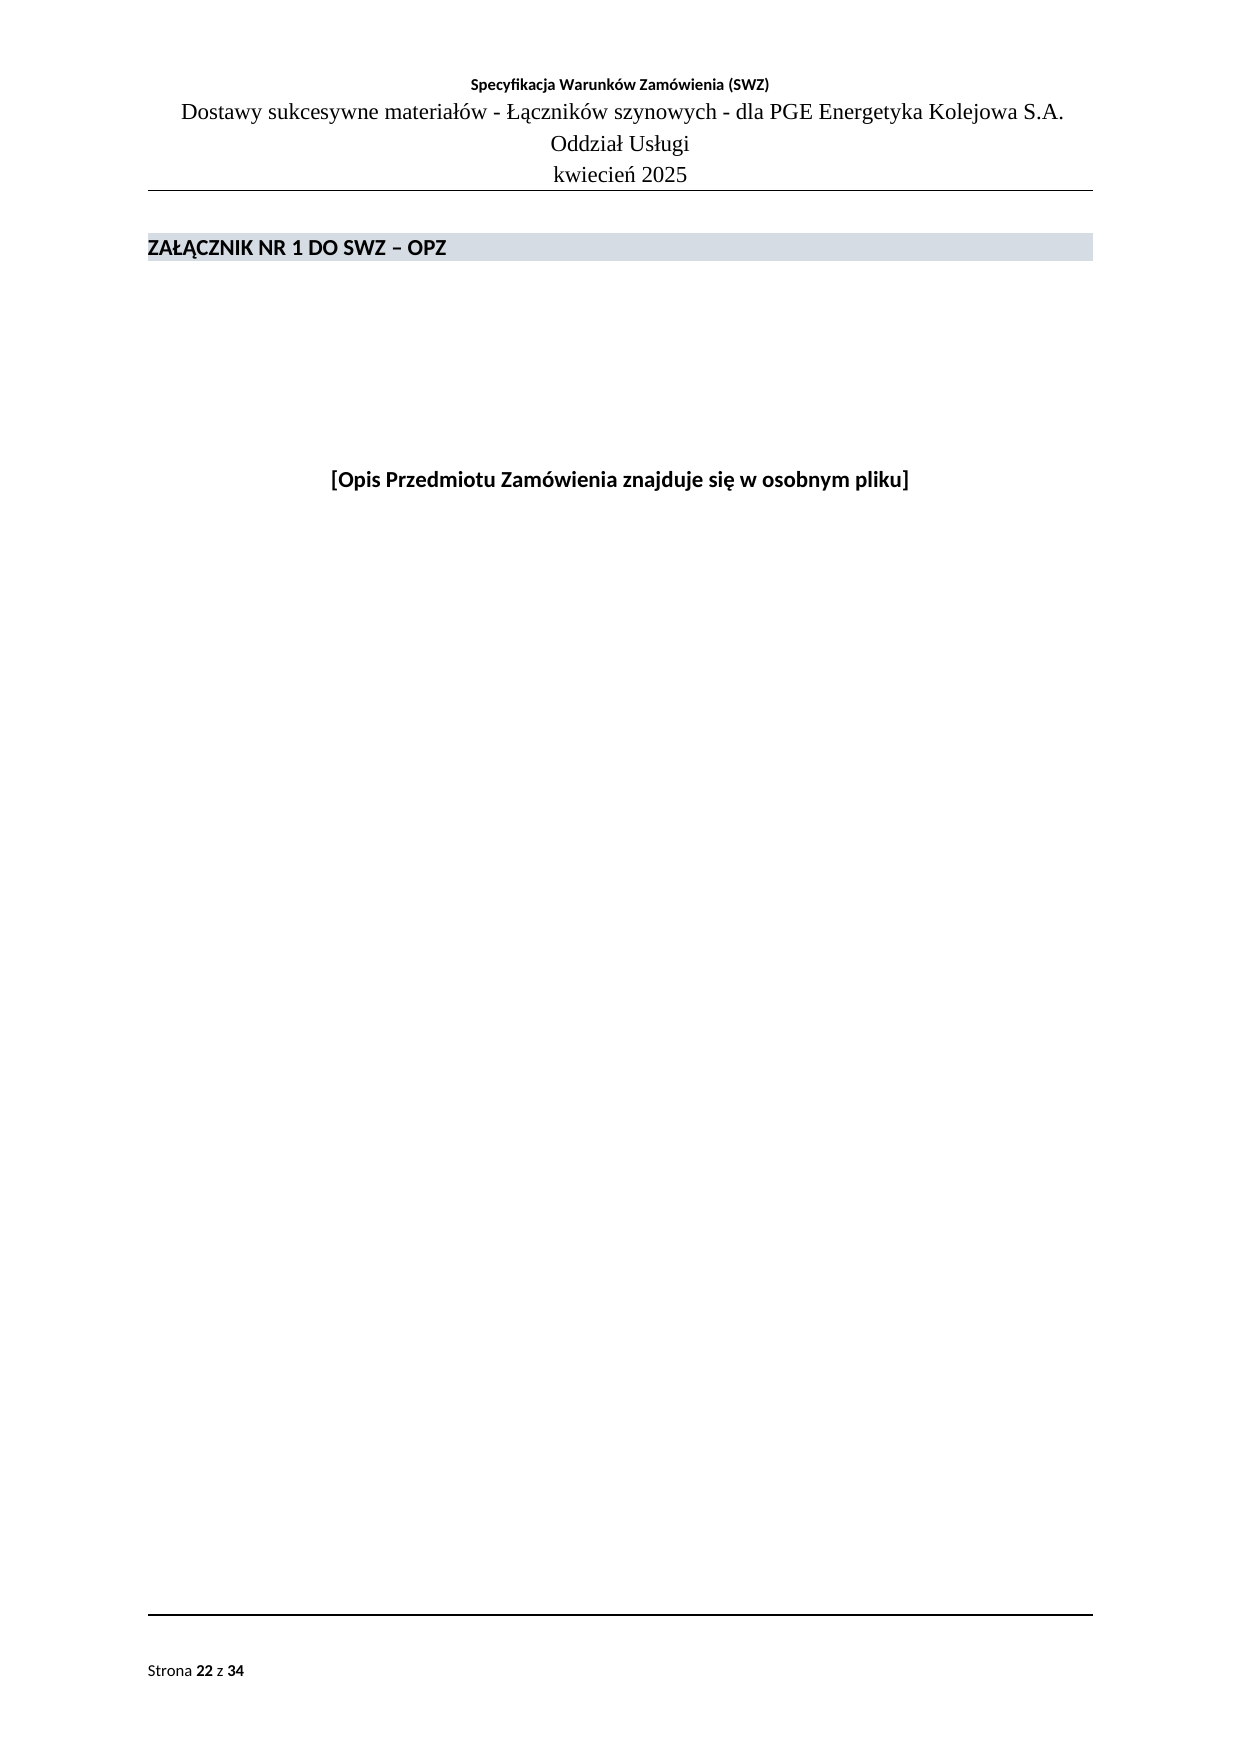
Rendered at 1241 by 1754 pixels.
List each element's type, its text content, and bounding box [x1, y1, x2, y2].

text [Opis Przedmiotu Zamówienia znajduje się w osobnym pliku] [148, 465, 1093, 493]
text ZAŁĄCZNIK NR 1 DO SWZ – OPZ [148, 233, 1093, 261]
